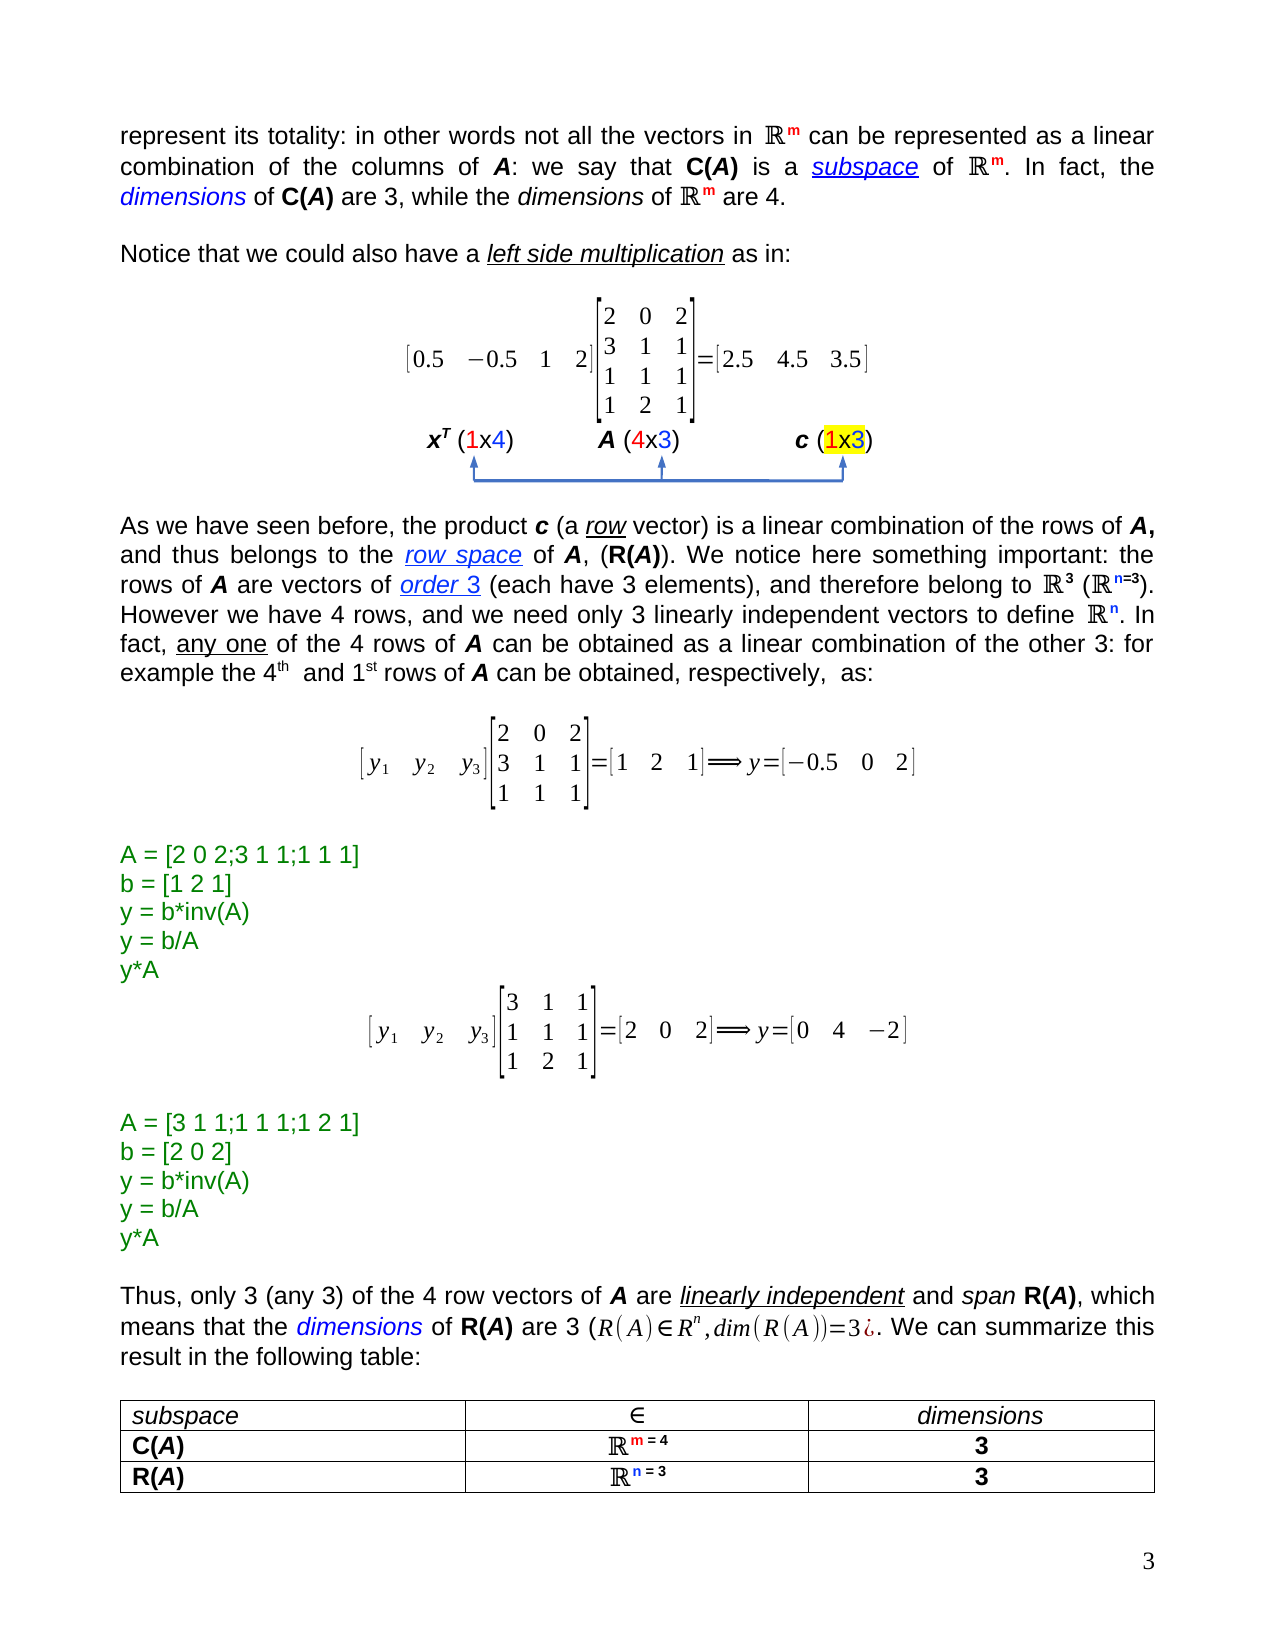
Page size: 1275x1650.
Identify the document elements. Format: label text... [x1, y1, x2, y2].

text y*A [120, 1223, 1155, 1252]
table_cell ℝn = 3 [466, 1462, 808, 1492]
text y = b*inv(A) [120, 897, 1155, 926]
text xT (1x4) A (4x3) c (1x3) [120, 425, 824, 454]
table_header [466, 1401, 808, 1430]
table_cell ℝm = 4 [466, 1431, 808, 1461]
table_cell R(A) [121, 1462, 465, 1492]
table_cell 3 [809, 1462, 1154, 1492]
text Thus, only 3 (any 3) of the 4 row vectors of A are linearly independent and span R(A), which means that the dimensions of R(A) are 3 (. We can summarize this result in the following table: [120, 1281, 1155, 1371]
table_header subspace [121, 1401, 465, 1430]
text Notice that we could also have a left side multiplication as in: [120, 239, 1155, 268]
table_cell C(A) [121, 1431, 465, 1461]
text A = [3 1 1;1 1 1;1 2 1] [120, 1108, 1155, 1137]
text y = b/A [120, 926, 1155, 955]
text y = b/A [120, 1194, 1155, 1223]
text b = [2 0 2] [120, 1137, 1155, 1166]
text As we have seen before, the product c (a row vector) is a linear combination of the rows of A, and thus belongs to the row space of A, (R(A)). We notice here something important: the rows of A are vectors of order 3 (each have 3 elements), and therefore belong to ℝ3 (ℝn=3). However we have 4 rows, and we need only 3 linearly independent vectors to define ℝn. In fact, any one of the 4 rows of A can be obtained as a linear combination of the other 3: for example the 4th and 1st rows of A can be obtained, respectively, as: [120, 511, 1155, 687]
text y*A [120, 955, 1155, 984]
table_header dimensions [809, 1401, 1154, 1430]
table_cell 3 [809, 1431, 1154, 1461]
text y = b*inv(A) [120, 1166, 1155, 1194]
text b = [1 2 1] [120, 869, 1155, 897]
text A = [2 0 2;3 1 1;1 1 1] [120, 840, 1155, 869]
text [120, 120, 1155, 210]
text xT (1x4) A (4x3) c (1x3) [865, 425, 1155, 454]
